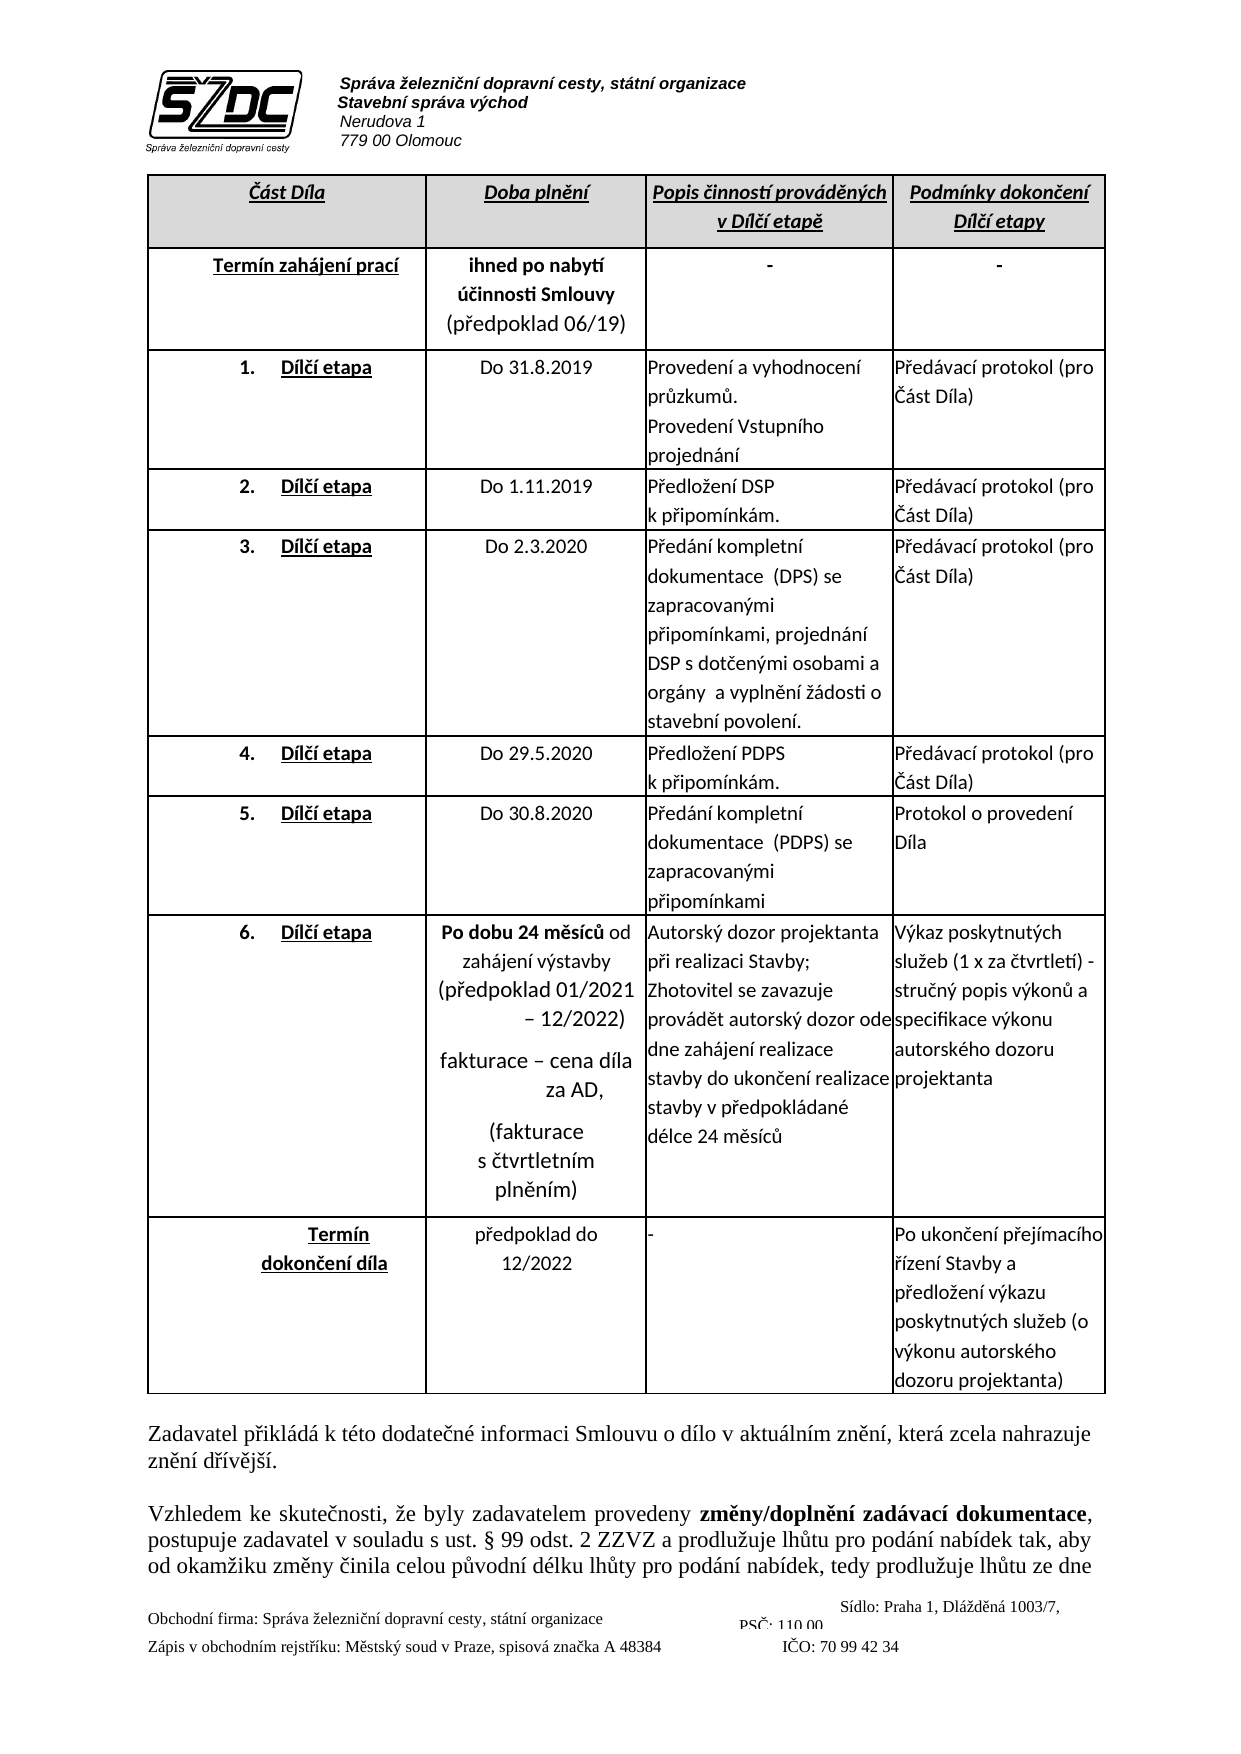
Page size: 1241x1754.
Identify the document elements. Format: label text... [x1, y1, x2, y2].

table_cell Předložení DSP k připomínkám. [647, 470, 892, 528]
table_header Popis činností prováděných v Dílčí etapě [647, 176, 892, 247]
table_cell - [647, 1218, 892, 1393]
table_cell Termín dokončení díla [149, 1218, 425, 1393]
table_cell Předávací protokol (pro Část Díla) [894, 470, 1104, 528]
table_cell 5. Dílčí etapa [149, 797, 425, 914]
table_header Podmínky dokončení Dílčí etapy [894, 176, 1104, 247]
table_cell Provedení a vyhodnocení průzkumů. Provedení Vstupního projednání [647, 351, 892, 468]
table_cell Termín zahájení prací [149, 249, 425, 349]
table_cell Do 1.11.2019 [427, 470, 645, 528]
table_cell Výkaz poskytnutých služeb (1 x za čtvrtletí) - stručný popis výkonů a specifikace výkonu autorského dozoru projektanta [894, 916, 1104, 1216]
table_cell Předávací protokol (pro Část Díla) [894, 351, 1104, 468]
table_cell Předávací protokol (pro Část Díla) [894, 531, 1104, 735]
table_cell Do 31.8.2019 [427, 351, 645, 468]
table_cell - [647, 249, 892, 349]
table_cell Autorský dozor projektanta při realizaci Stavby; Zhotovitel se zavazuje provádět autorský dozor ode dne zahájení realizace stavby do ukončení realizace stavby v předpokládané délce 24 měsíců [647, 916, 892, 1216]
text Zadavatel přikládá k této dodatečné informaci Smlouvu o dílo v aktuálním znění, která zcela nahrazuje znění dřívější. [148, 1421, 1093, 1473]
table_header Část Díla [149, 176, 425, 247]
table_header Doba plnění [427, 176, 645, 247]
table_cell 3. Dílčí etapa [149, 531, 425, 735]
table_cell 6. Dílčí etapa [149, 916, 425, 1216]
table_cell předpoklad do 12/2022 [427, 1218, 645, 1393]
table_cell Do 30.8.2020 [427, 797, 645, 914]
table_cell 2. Dílčí etapa [149, 470, 425, 528]
table_cell ihned po nabytí účinnosti Smlouvy (předpoklad 06/19) [427, 249, 645, 349]
table_cell - [894, 249, 1104, 349]
table_cell 1. Dílčí etapa [149, 351, 425, 468]
table_cell Předávací protokol (pro Část Díla) [894, 737, 1104, 795]
table_cell Protokol o provedení Díla [894, 797, 1104, 914]
table_cell Do 29.5.2020 [427, 737, 645, 795]
table_cell Do 2.3.2020 [427, 531, 645, 735]
table_cell Po dobu 24 měsíců od zahájení výstavby (předpoklad 01/2021 – 12/2022) fakturace – cena díla za AD, (fakturace s čtvrtletním plněním) [427, 916, 645, 1216]
table_cell Předání kompletní dokumentace (DPS) se zapracovanými připomínkami, projednání DSP s dotčenými osobami a orgány a vyplnění žádosti o stavební povolení. [647, 531, 892, 735]
table_cell Po ukončení přejímacího řízení Stavby a předložení výkazu poskytnutých služeb (o výkonu autorského dozoru projektanta) [894, 1218, 1104, 1393]
picture [145, 69, 303, 153]
table_cell Předložení PDPS k připomínkám. [647, 737, 892, 795]
table_cell Předání kompletní dokumentace (PDPS) se zapracovanými připomínkami [647, 797, 892, 914]
table_cell 4. Dílčí etapa [149, 737, 425, 795]
